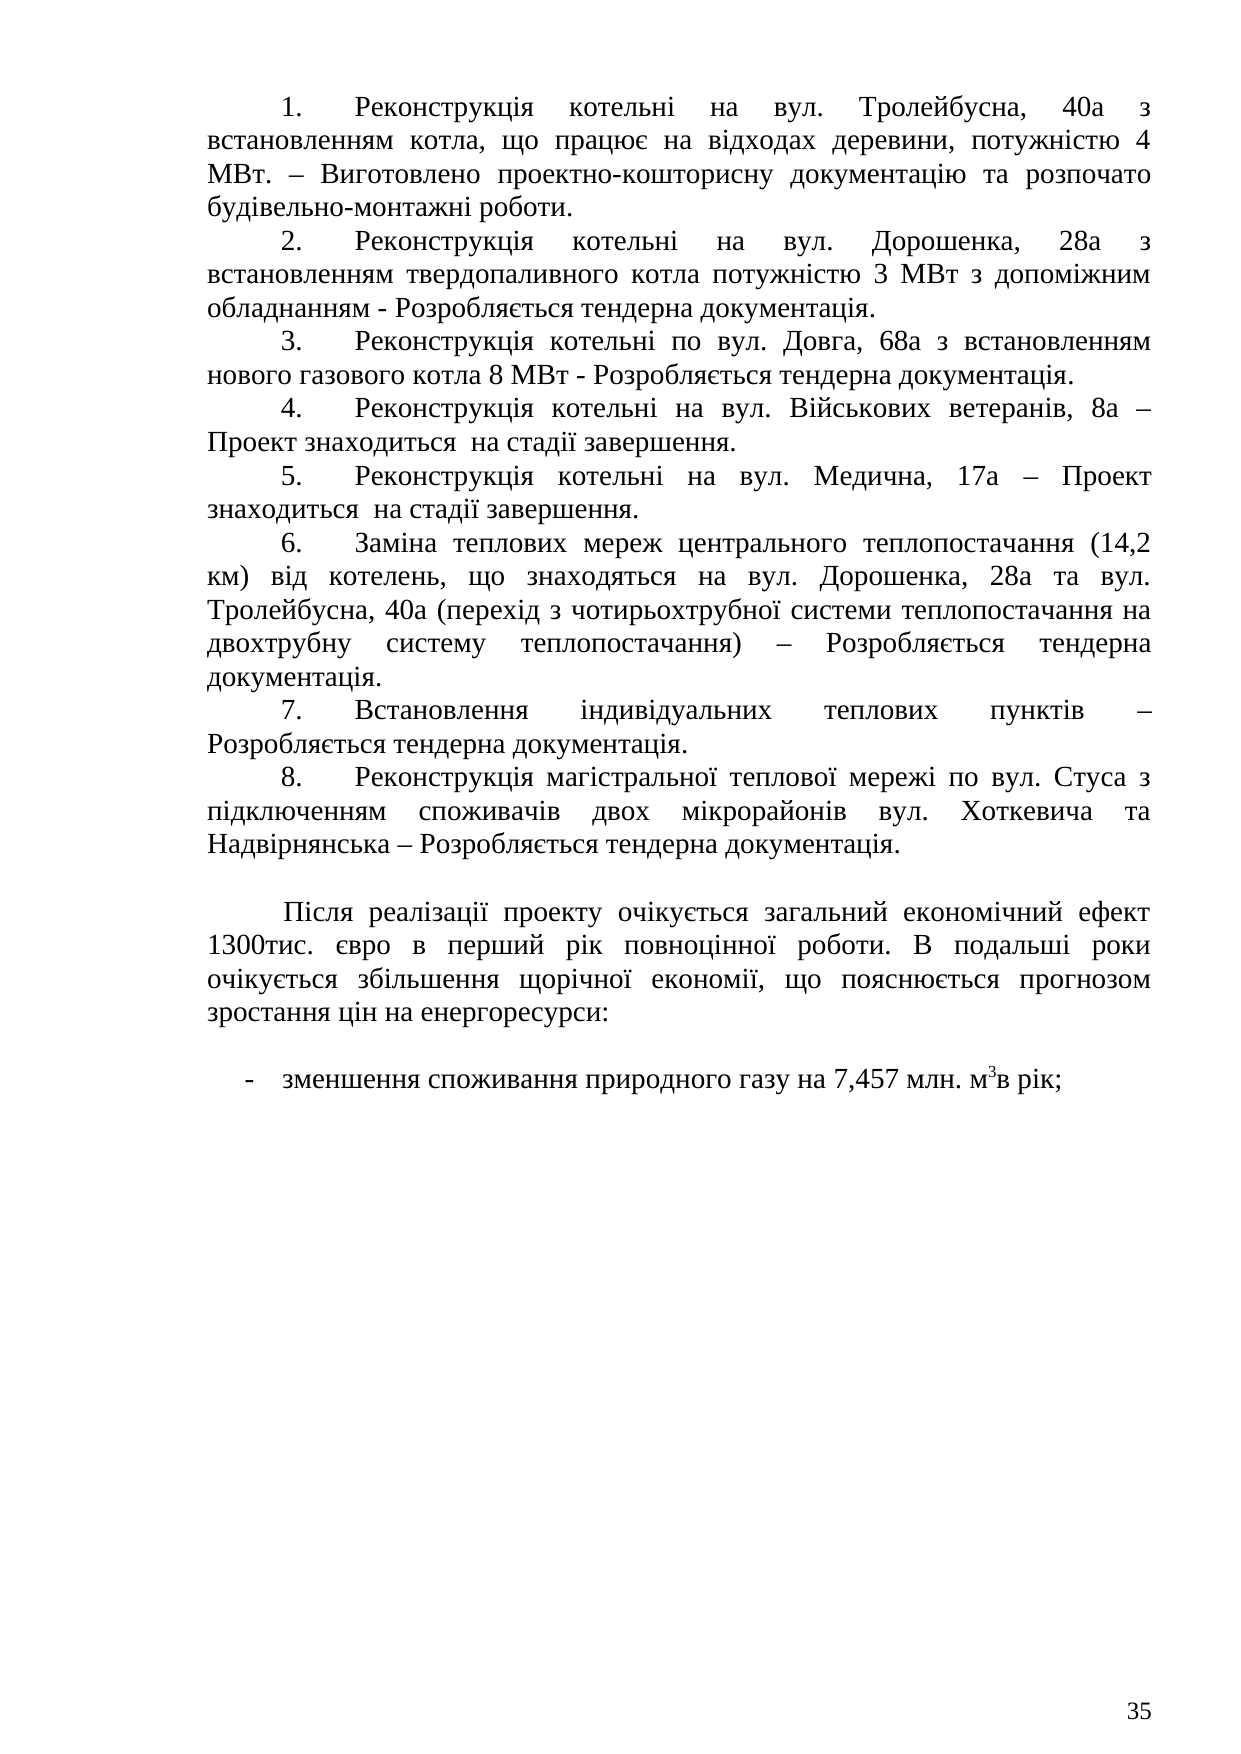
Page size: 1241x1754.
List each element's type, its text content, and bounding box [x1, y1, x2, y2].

list зменшення споживання природного газу на 7,457 млн. м3в рік; [244, 1061, 1152, 1095]
list Реконструкція магістральної теплової мережі по вул. Стуса з підключенням споживачів двох мікрорайонів вул. Хоткевича та Надвірнянська – Розробляється тендерна документація. [207, 759, 1152, 860]
text Після реалізації проекту очікується загальний економічний ефект 1300тис. євро в перший рік повноцінної роботи. В подальші роки очікується збільшення щорічної економії, що пояснюється прогнозом зростання цін на енергоресурси: [207, 894, 1152, 1028]
list Встановлення індивідуальних теплових пунктів – Розробляється тендерна документація. [207, 692, 1152, 759]
list Заміна теплових мереж центрального теплопостачання (14,2 км) від котелень, що знаходяться на вул. Дорошенка, 28а та вул. Тролейбусна, 40а (перехід з чотирьохтрубної системи теплопостачання на двохтрубну систему теплопостачання) – Розробляється тендерна документація. [207, 525, 1152, 692]
list Реконструкція котельні на вул. Військових ветеранів, 8а – Проект знаходиться на стадії завершення. [207, 391, 1152, 458]
list Реконструкція котельні на вул. Тролейбусна, 40а з встановленням котла, що працює на відходах деревини, потужністю 4 МВт. – Виготовлено проектно-кошторисну документацію та розпочато будівельно-монтажні роботи. [207, 89, 1152, 223]
list Реконструкція котельні по вул. Довга, 68а з встановленням нового газового котла 8 МВт - Розробляється тендерна документація. [207, 323, 1152, 391]
list Реконструкція котельні на вул. Дорошенка, 28а з встановленням твердопаливного котла потужністю 3 МВт з допоміжним обладнанням - Розробляється тендерна документація. [207, 223, 1152, 323]
list Реконструкція котельні на вул. Медична, 17а – Проект знаходиться на стадії завершення. [207, 458, 1152, 525]
